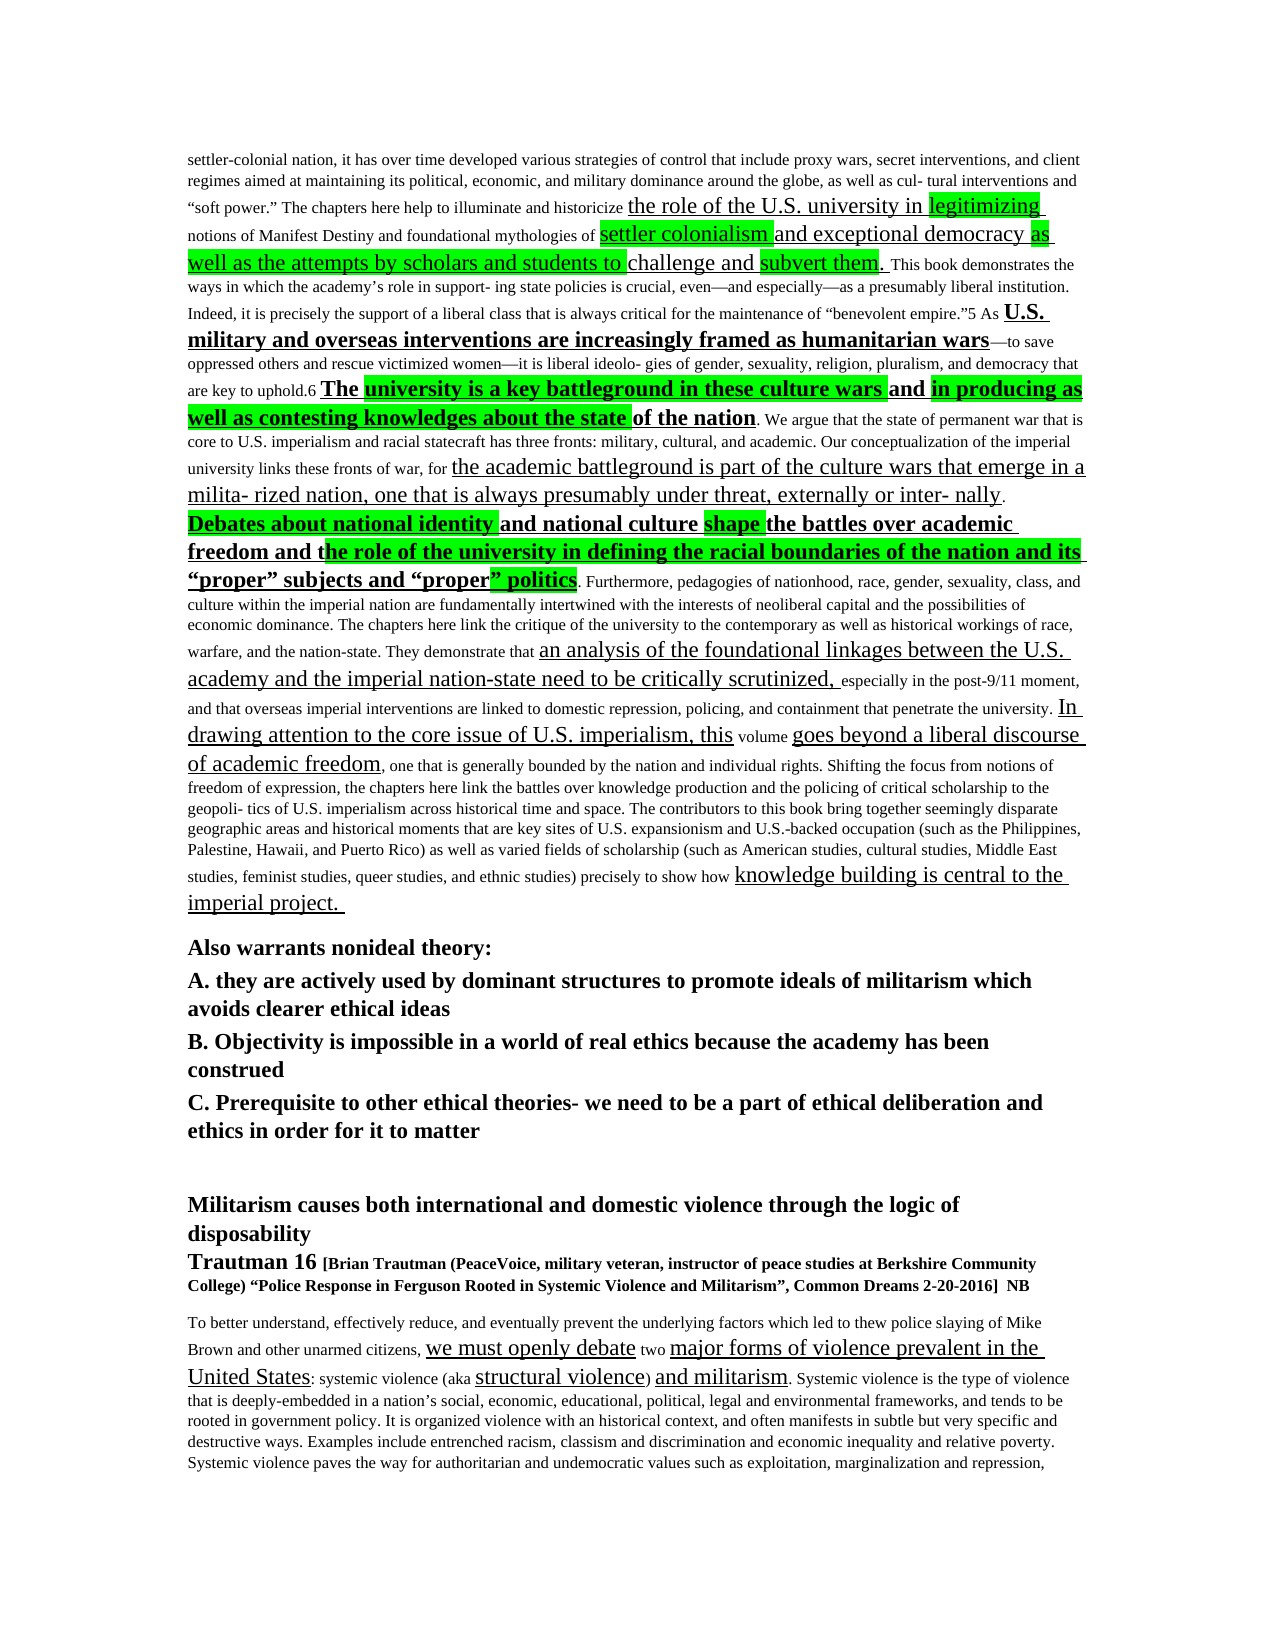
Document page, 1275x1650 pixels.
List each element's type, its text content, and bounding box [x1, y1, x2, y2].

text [187, 150, 1087, 561]
subtitle B. Objectivity is impossible in a world of real ethics because the academy has been construed [187, 1028, 1087, 1083]
subtitle Also warrants nonideal theory: [187, 934, 1087, 961]
text Trautman 16 [Brian Trautman (PeaceVoice, military veteran, instructor of peace studies at Berkshire Community College) “Police Response in Ferguson Rooted in Systemic Violence and Militarism”, Common Dreams 2-20-2016] NB [187, 1248, 1087, 1295]
subtitle C. Prerequisite to other ethical theories- we need to be a part of ethical deliberation and ethics in order for it to matter [187, 1089, 1087, 1144]
subtitle A. they are actively used by dominant structures to promote ideals of militarism which avoids clearer ethical ideas [187, 967, 1087, 1022]
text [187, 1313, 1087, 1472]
subtitle Militarism causes both international and domestic violence through the logic of disposability [187, 1191, 1087, 1246]
